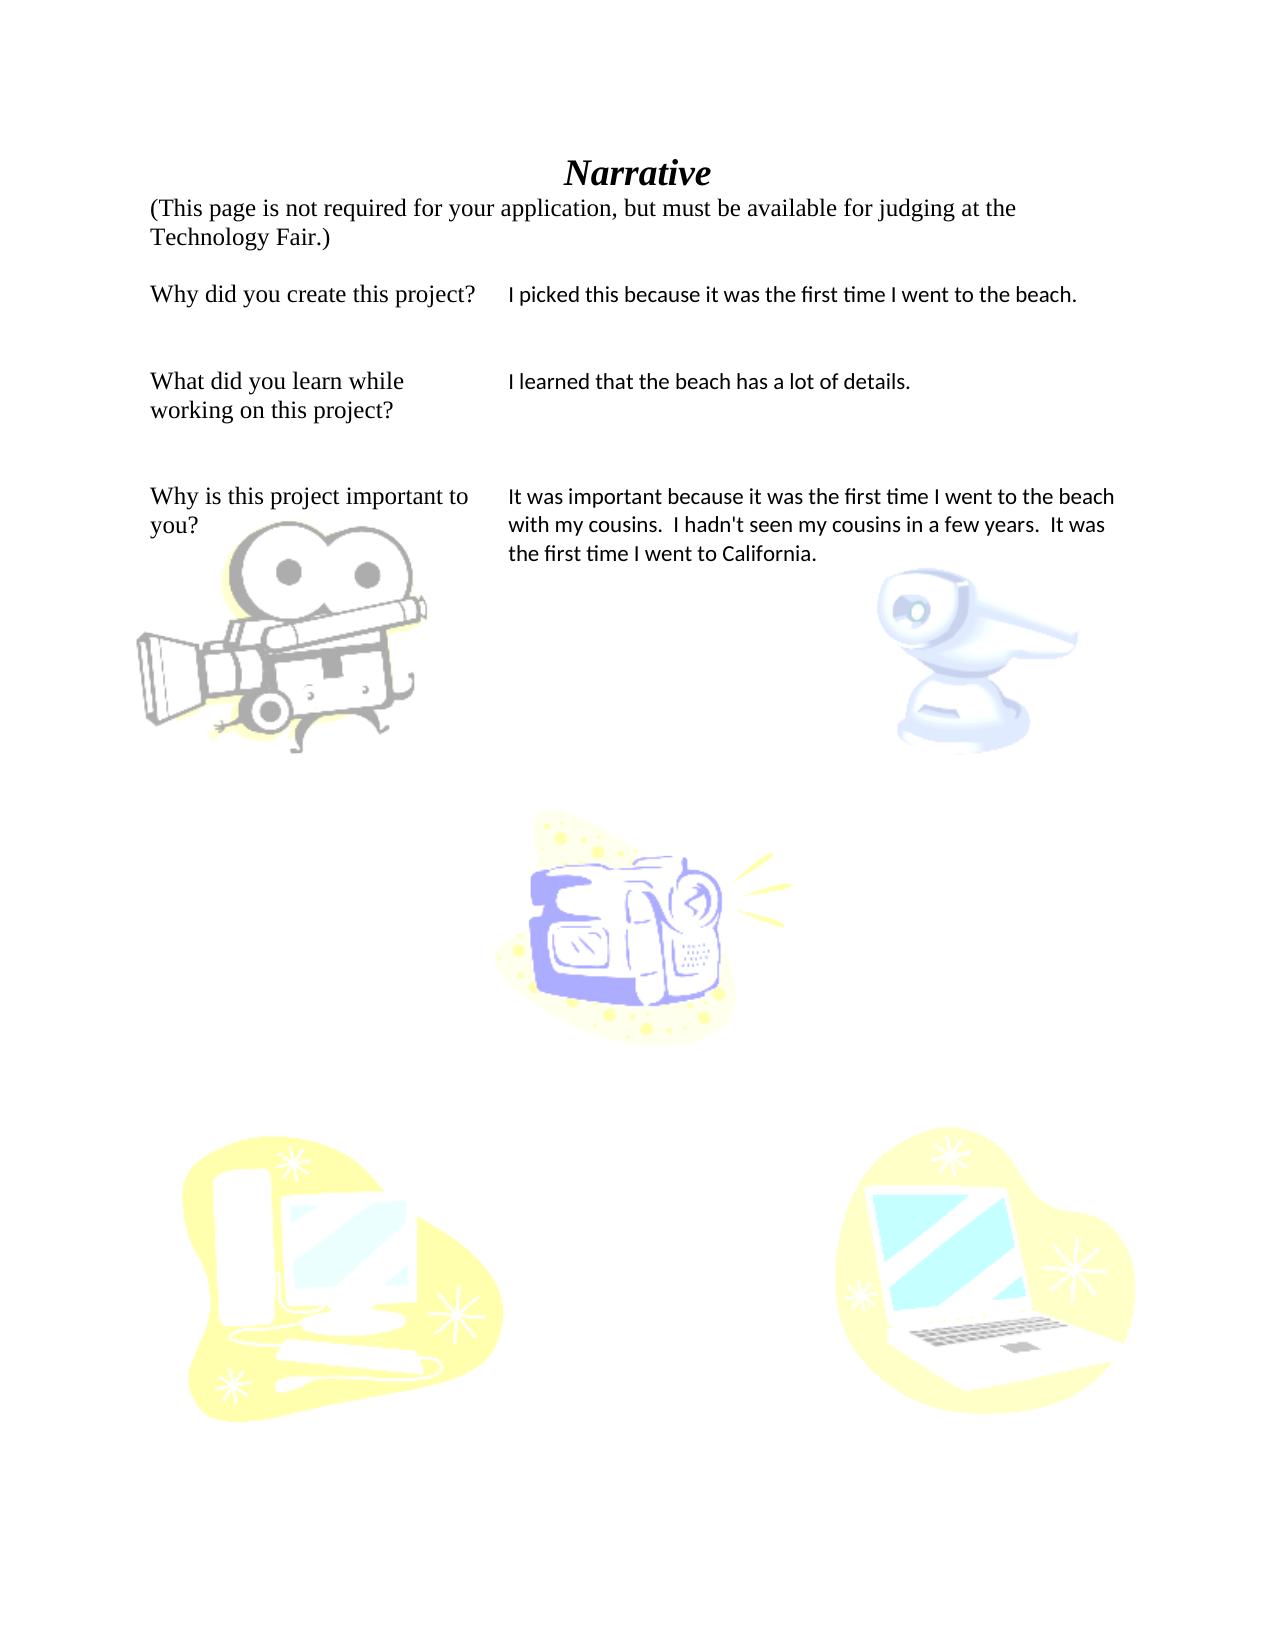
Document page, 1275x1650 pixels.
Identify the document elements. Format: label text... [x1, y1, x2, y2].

table_header Why is this project important to you? [139, 481, 497, 567]
table_header Why did you create this project? [139, 279, 497, 308]
text (This page is not required for your application, but must be available for judging at the Technology Fair.) [150, 193, 1125, 251]
table_header What did you learn while working on this project? [139, 366, 497, 423]
text Narrative [150, 150, 1125, 193]
table_header I picked this because it was the first time I went to the beach. [497, 279, 1136, 308]
table_header I learned that the beach has a lot of details. [497, 366, 1136, 423]
table_header It was important because it was the first time I went to the beach with my cousins. I hadn't seen my cousins in a few years. It was the first time I went to California. [497, 481, 1136, 567]
